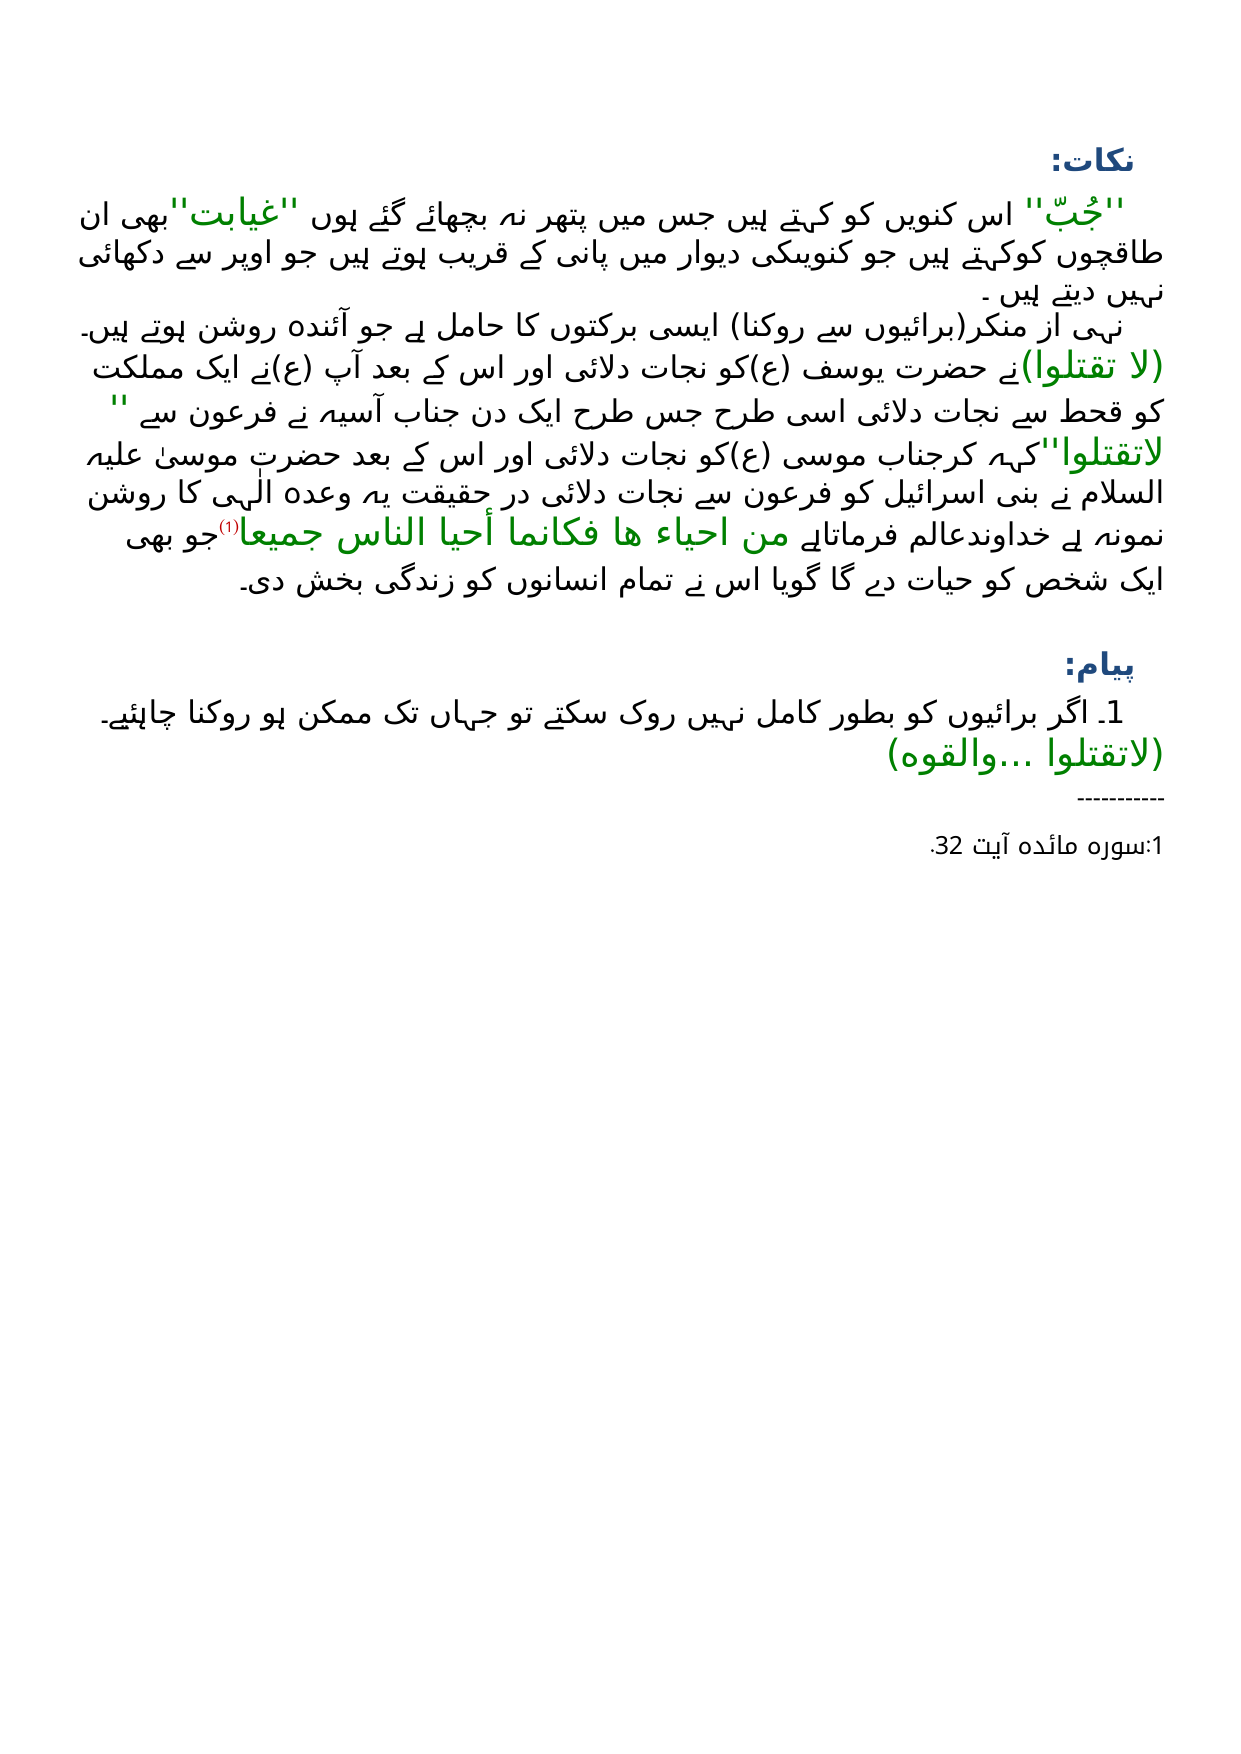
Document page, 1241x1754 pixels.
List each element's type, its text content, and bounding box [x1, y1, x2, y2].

subtitle پیام: [75, 646, 1165, 682]
text ''جُبّ'' اس کنویں کو کہتے ہیں جس میں پتھر نہ بچھائے گئے ہوں ''غیابت''بھی ان طاقچوں کوکہتے ہیں جو کنویںکی دیوار میں پانی کے قریب ہوتے ہیں جو اوپر سے دکھائی نہیں دیتے ہیں ۔ [75, 191, 1165, 307]
text نہی از منکر(برائیوں سے روکنا) ایسی برکتوں کا حامل ہے جو آئندہ روشن ہوتے ہیں۔ (لا تقتلوا)نے حضرت یوسف (ع)کو نجات دلائی اور اس کے بعد آپ (ع)نے ایک مملکت کو قحط سے نجات دلائی اسی طرح جس طرح ایک دن جناب آسیہ نے فرعون سے '' لاتقتلوا''کہہ کرجناب موسی (ع)کو نجات دلائی اور اس کے بعد حضرت موسیٰ علیہ السلام نے بنی اسرائیل کو فرعون سے نجات دلائی در حقیقت یہ وعدہ الٰہی کا روشن نمونہ ہے خداوندعالم فرماتاہے من احیاء ها فکانما أحیا الناس جمیعا(1)جو بھی ایک شخص کو حیات دے گا گویا اس نے تمام انسانوں کو زندگی بخش دی۔ [75, 307, 1165, 597]
subtitle نکات: [75, 142, 1165, 178]
text 1۔ اگر برائیوں کو بطور کامل نہیں روک سکتے تو جہاں تک ممکن ہو روکنا چاہئیے۔ (لاتقتلوا ...والقوه) [75, 695, 1165, 775]
text ----------- [75, 775, 1165, 822]
text 1:سورہ مائدہ آیت 32. [75, 822, 1165, 869]
